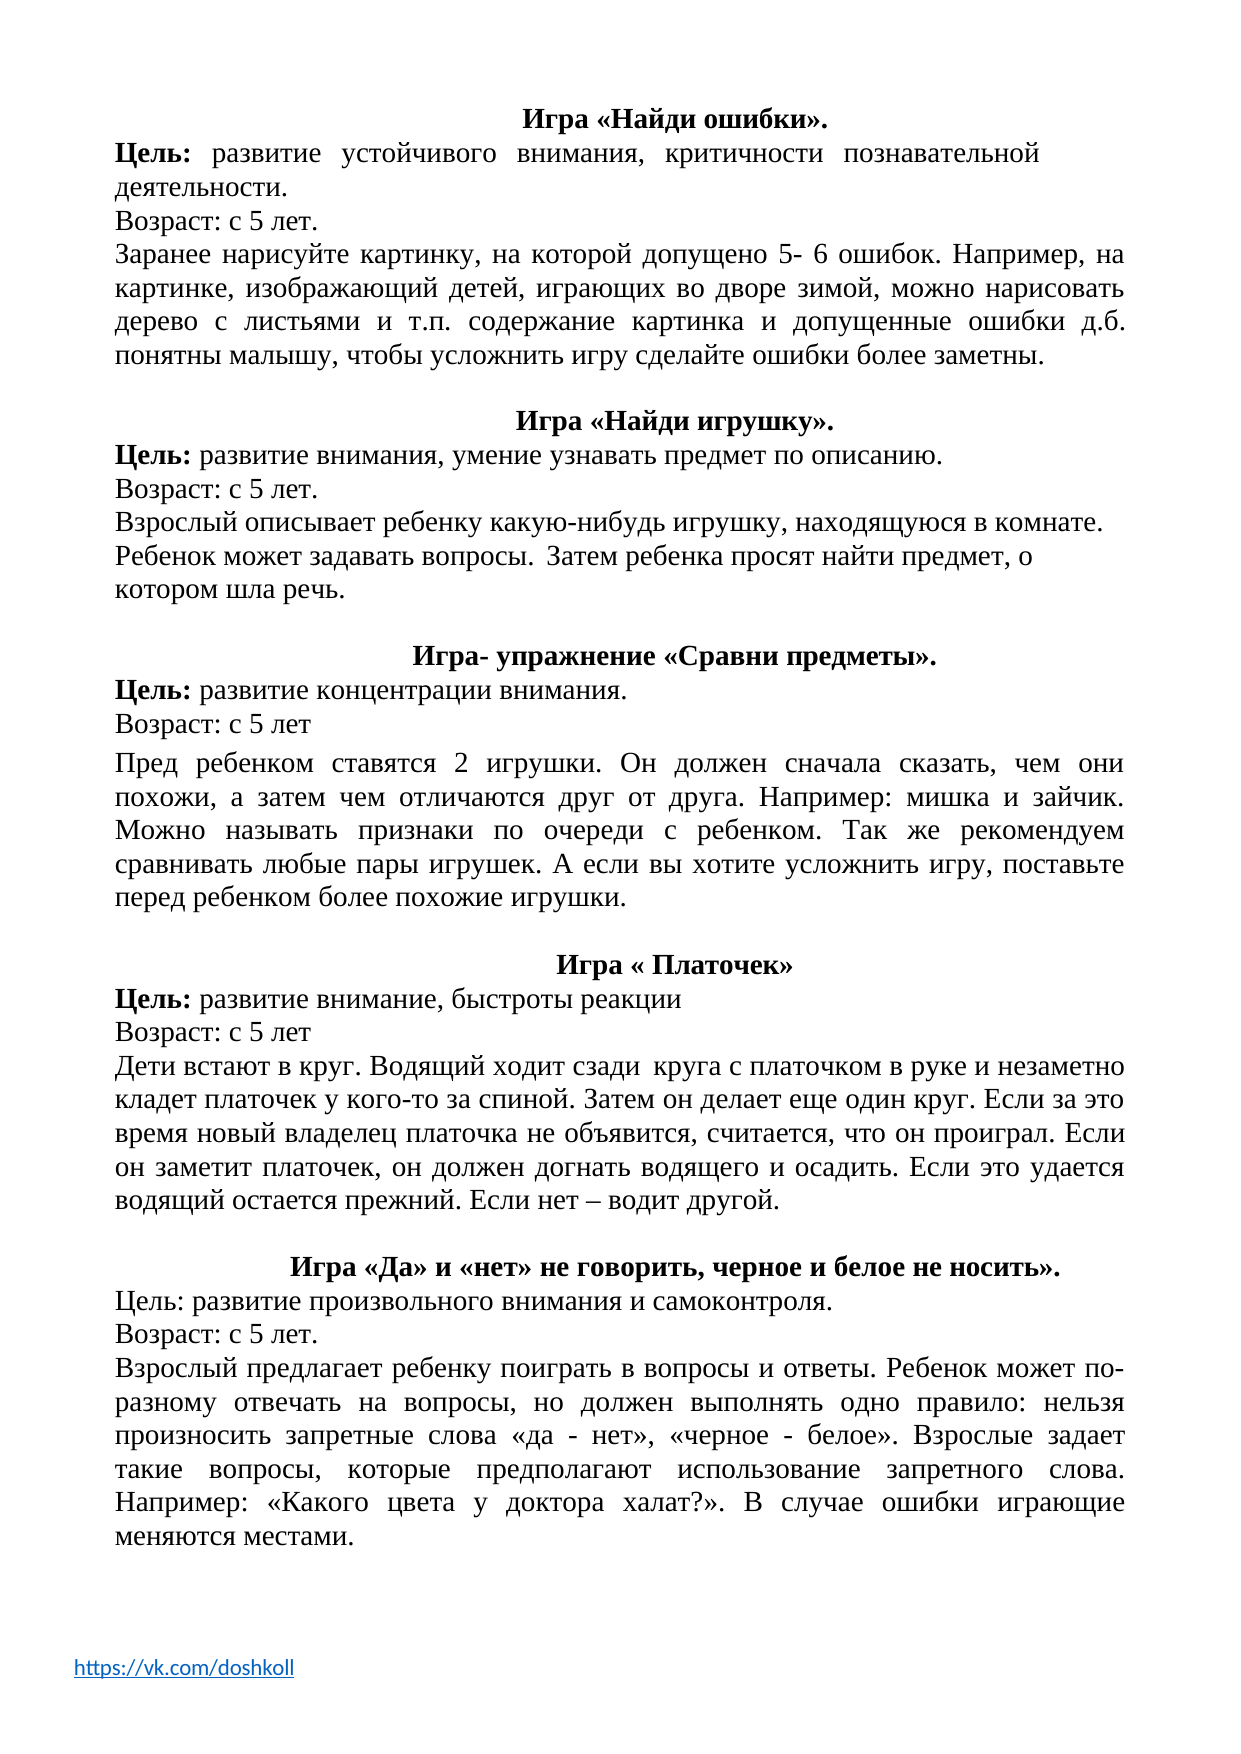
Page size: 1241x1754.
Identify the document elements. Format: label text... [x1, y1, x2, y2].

text Цель: развитие произвольного внимания и самоконтроля. [114, 1283, 1122, 1317]
text Цель: развитие устойчивого внимания, критичности познавательной деятельности. [114, 136, 1040, 203]
text Цель: развитие концентрации внимания. [114, 672, 1122, 706]
subtitle Игра «Найди игрушку». [516, 404, 1137, 437]
subtitle Игра «Да» и «нет» не говорить, черное и белое не носить». [290, 1250, 1137, 1283]
text Возраст: с 5 лет [114, 706, 1122, 739]
text Пред ребенком ставятся 2 игрушки. Он должен сначала сказать, чем они похожи, а затем чем отличаются друг от друга. Например: мишка и зайчик. Можно называть признаки по очереди с ребенком. Так же рекомендуем сравнивать любые пары игрушек. А если вы хотите усложнить игру, поставьте перед ребенком более похожие игрушки. [114, 745, 1125, 913]
subtitle Игра « Платочек» [556, 948, 1137, 981]
text Взрослый предлагает ребенку поиграть в вопросы и ответы. Ребенок может по-разному отвечать на вопросы, но должен выполнять одно правило: нельзя произносить запретные слова «да - нет», «черное - белое». Взрослые задает такие вопросы, которые предполагают использование запретного слова. Например: «Какого цвета у доктора халат?». В случае ошибки играющие меняются местами. [114, 1350, 1126, 1551]
text Цель: развитие внимания, умение узнавать предмет по описанию. [114, 437, 1122, 471]
text Возраст: с 5 лет. [114, 471, 921, 504]
subtitle Игра- упражнение «Сравни предметы». [412, 639, 1137, 672]
text Цель: развитие внимание, быстроты реакции [114, 981, 1122, 1014]
subtitle Игра «Найди ошибки». [522, 102, 1137, 136]
text Возраст: с 5 лет. [114, 1317, 1122, 1350]
text Возраст: с 5 лет [114, 1014, 1122, 1048]
text Возраст: с 5 лет. [114, 203, 1040, 236]
text Заранее нарисуйте картинку, на которой допущено 5- 6 ошибок. Например, на картинке, изображающий детей, играющих во дворе зимой, можно нарисовать дерево с листьями и т.п. содержание картинка и допущенные ошибки д.б. понятны малышу, чтобы усложнить игру сделайте ошибки более заметны. [114, 236, 1126, 370]
text Дети встают в круг. Водящий ходит сзади круга с платочком в руке и незаметно кладет платочек у кого-то за спиной. Затем он делает еще один круг. Если за это время новый владелец платочка не объявится, считается, что он проиграл. Если он заметит платочек, он должен догнать водящего и осадить. Если это удается водящий остается прежний. Если нет – водит другой. [114, 1048, 1126, 1216]
text Взрослый описывает ребенку какую-нибудь игрушку, находящуюся в комнате. Ребенок может задавать вопросы. Затем ребенка просят найти предмет, о котором шла речь. [114, 504, 1124, 605]
